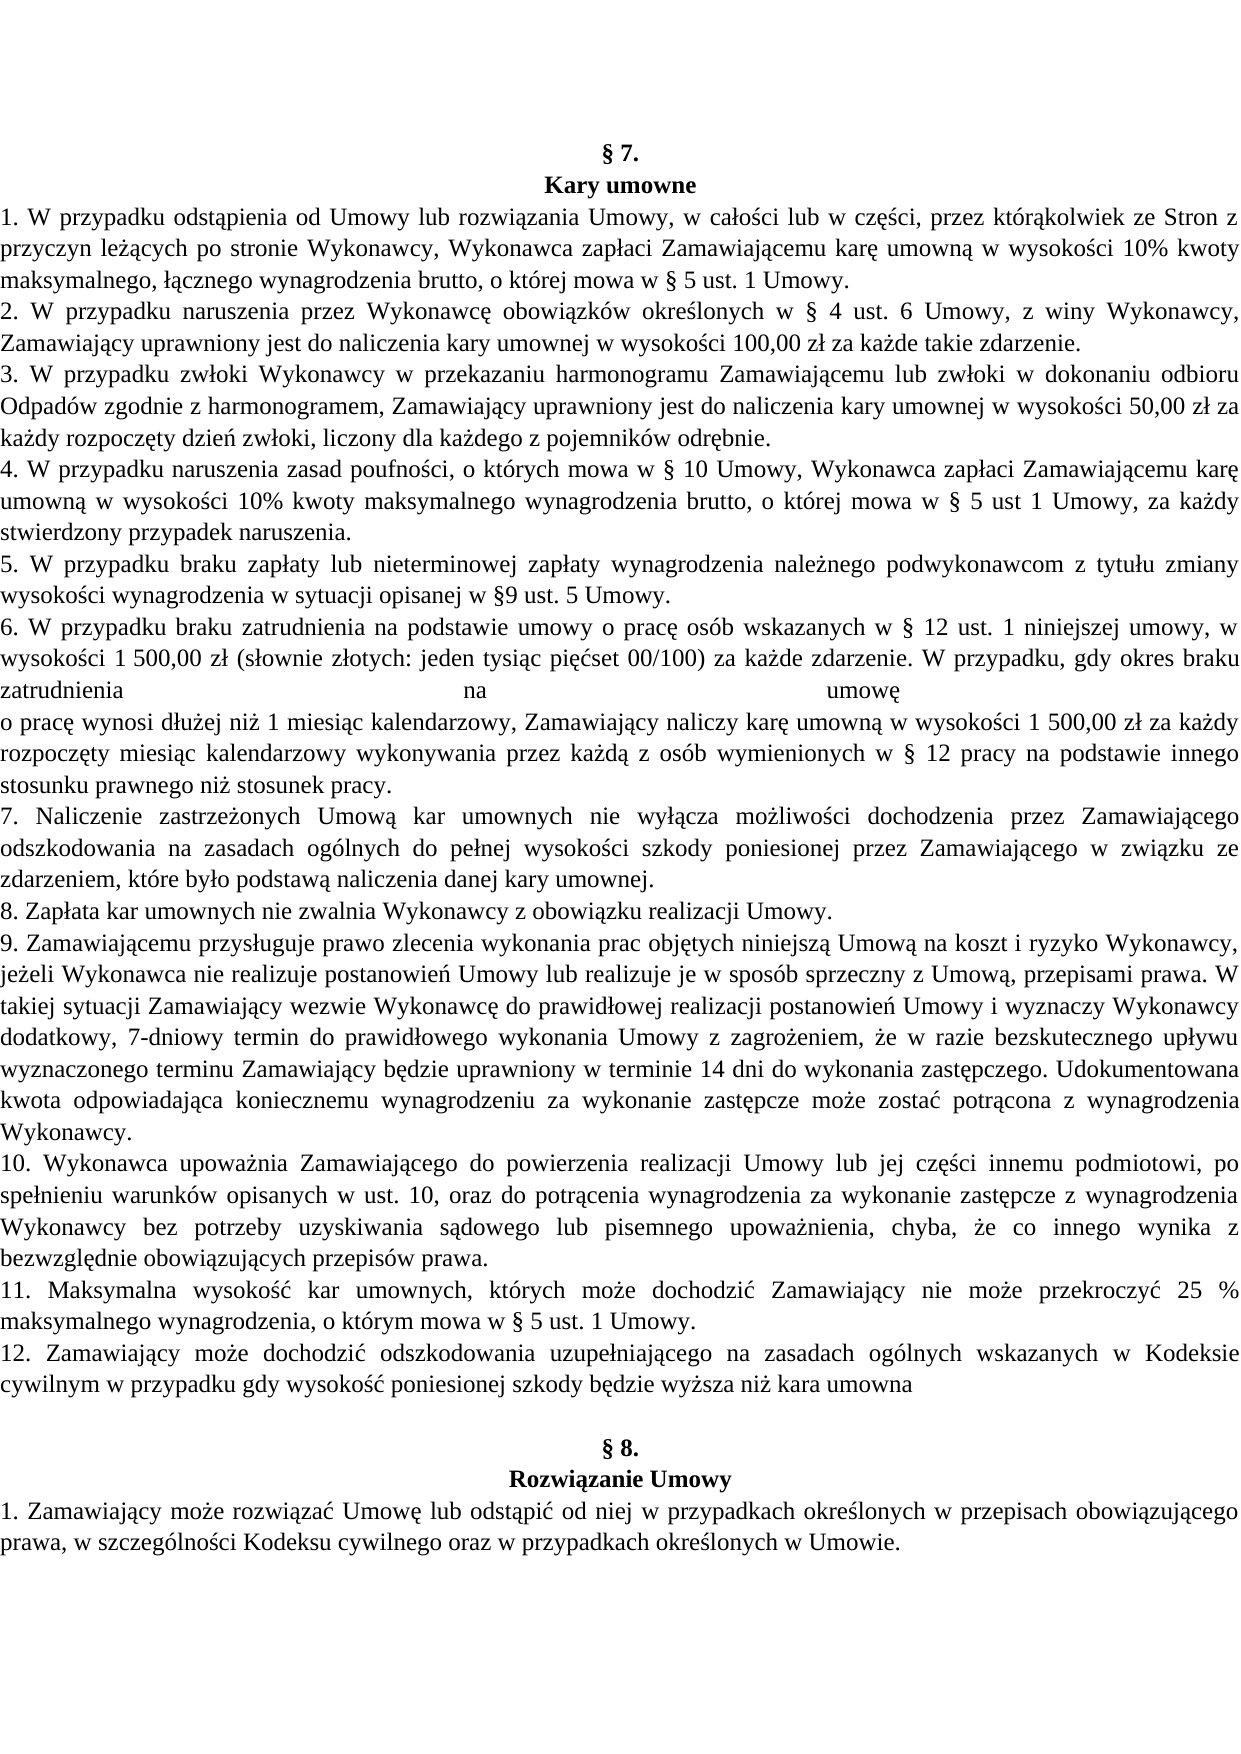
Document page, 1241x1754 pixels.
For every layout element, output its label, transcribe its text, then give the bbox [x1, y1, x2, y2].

text Rozwiązanie Umowy [0, 1464, 1240, 1493]
text 1. W przypadku odstąpienia od Umowy lub rozwiązania Umowy, w całości lub w części, przez którąkolwiek ze Stron z przyczyn leżących po stronie Wykonawcy, Wykonawca zapłaci Zamawiającemu karę umowną w wysokości 10% kwoty maksymalnego, łącznego wynagrodzenia brutto, o której mowa w § 5 ust. 1 Umowy. [0, 202, 1240, 293]
text 3. W przypadku zwłoki Wykonawcy w przekazaniu harmonogramu Zamawiającemu lub zwłoki w dokonaniu odbioru Odpadów zgodnie z harmonogramem, Zamawiający uprawniony jest do naliczenia kary umownej w wysokości 50,00 zł za każdy rozpoczęty dzień zwłoki, liczony dla każdego z pojemników odrębnie. [0, 359, 1240, 451]
text 2. W przypadku naruszenia przez Wykonawcę obowiązków określonych w § 4 ust. 6 Umowy, z winy Wykonawcy, Zamawiający uprawniony jest do naliczenia kary umownej w wysokości 100,00 zł za każde takie zdarzenie. [0, 296, 1240, 357]
text 10. Wykonawca upoważnia Zamawiającego do powierzenia realizacji Umowy lub jej części innemu podmiotowi, po spełnieniu warunków opisanych w ust. 10, oraz do potrącenia wynagrodzenia za wykonanie zastępcze z wynagrodzenia Wykonawcy bez potrzeby uzyskiwania sądowego lub pisemnego upoważnienia, chyba, że co innego wynika z bezwzględnie obowiązujących przepisów prawa. [0, 1148, 1240, 1272]
text Kary umowne [0, 170, 1240, 199]
text 5. W przypadku braku zapłaty lub nieterminowej zapłaty wynagrodzenia należnego podwykonawcom z tytułu zmiany wysokości wynagrodzenia w sytuacji opisanej w §9 ust. 5 Umowy. [0, 549, 1240, 609]
text 1. Zamawiający może rozwiązać Umowę lub odstąpić od niej w przypadkach określonych w przepisach obowiązującego prawa, w szczególności Kodeksu cywilnego oraz w przypadkach określonych w Umowie. [0, 1496, 1240, 1556]
text 11. Maksymalna wysokość kar umownych, których może dochodzić Zamawiający nie może przekroczyć 25 % maksymalnego wynagrodzenia, o którym mowa w § 5 ust. 1 Umowy. [0, 1275, 1240, 1335]
text 7. Naliczenie zastrzeżonych Umową kar umownych nie wyłącza możliwości dochodzenia przez Zamawiającego odszkodowania na zasadach ogólnych do pełnej wysokości szkody poniesionej przez Zamawiającego w związku ze zdarzeniem, które było podstawą naliczenia danej kary umownej. [0, 801, 1240, 893]
text 9. Zamawiającemu przysługuje prawo zlecenia wykonania prac objętych niniejszą Umową na koszt i ryzyko Wykonawcy, jeżeli Wykonawca nie realizuje postanowień Umowy lub realizuje je w sposób sprzeczny z Umową, przepisami prawa. W takiej sytuacji Zamawiający wezwie Wykonawcę do prawidłowej realizacji postanowień Umowy i wyznaczy Wykonawcy dodatkowy, 7-dniowy termin do prawidłowego wykonania Umowy z zagrożeniem, że w razie bezskutecznego upływu wyznaczonego terminu Zamawiający będzie uprawniony w terminie 14 dni do wykonania zastępczego. Udokumentowana kwota odpowiadająca koniecznemu wynagrodzeniu za wykonanie zastępcze może zostać potrącona z wynagrodzenia Wykonawcy. [0, 928, 1240, 1146]
text § 7. [0, 138, 1240, 167]
text 6. W przypadku braku zatrudnienia na podstawie umowy o pracę osób wskazanych w § 12 ust. 1 niniejszej umowy, w wysokości 1 500,00 zł (słownie złotych: jeden tysiąc pięćset 00/100) za każde zdarzenie. W przypadku, gdy okres braku zatrudnienia na umowę o pracę wynosi dłużej niż 1 miesiąc kalendarzowy, Zamawiający naliczy karę umowną w wysokości 1 500,00 zł za każdy rozpoczęty miesiąc kalendarzowy wykonywania przez każdą z osób wymienionych w § 12 pracy na podstawie innego stosunku prawnego niż stosunek pracy. [0, 612, 1240, 798]
text 8. Zapłata kar umownych nie zwalnia Wykonawcy z obowiązku realizacji Umowy. [0, 896, 1240, 925]
text 4. W przypadku naruszenia zasad poufności, o których mowa w § 10 Umowy, Wykonawca zapłaci Zamawiającemu karę umowną w wysokości 10% kwoty maksymalnego wynagrodzenia brutto, o której mowa w § 5 ust 1 Umowy, za każdy stwierdzony przypadek naruszenia. [0, 454, 1240, 546]
text 12. Zamawiający może dochodzić odszkodowania uzupełniającego na zasadach ogólnych wskazanych w Kodeksie cywilnym w przypadku gdy wysokość poniesionej szkody będzie wyższa niż kara umowna [0, 1338, 1240, 1398]
text § 8. [0, 1433, 1240, 1461]
